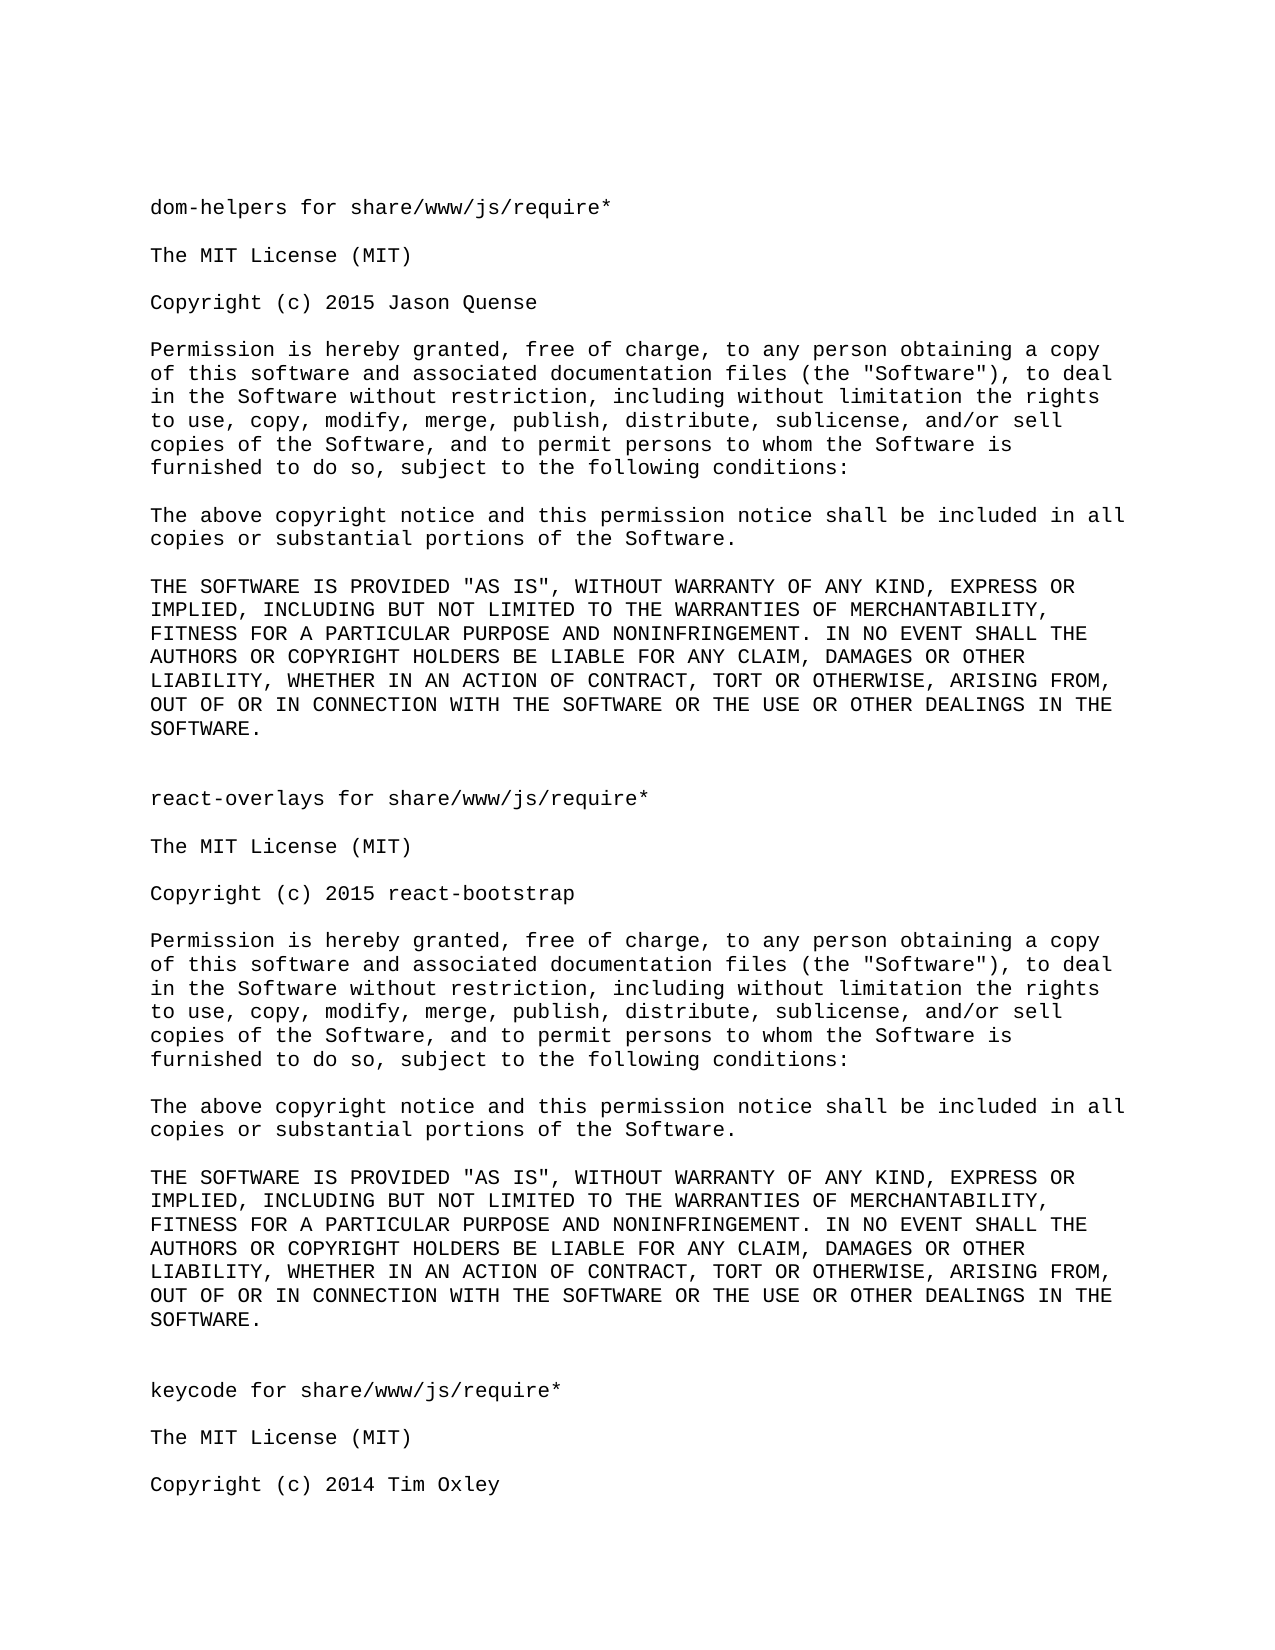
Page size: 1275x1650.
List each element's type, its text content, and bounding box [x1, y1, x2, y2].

text copies or substantial portions of the Software. [150, 1119, 1125, 1143]
text LIABILITY, WHETHER IN AN ACTION OF CONTRACT, TORT OR OTHERWISE, ARISING FROM, [150, 670, 1125, 694]
text to use, copy, modify, merge, publish, distribute, sublicense, and/or sell [150, 1001, 1125, 1025]
text The above copyright notice and this permission notice shall be included in all [150, 505, 1125, 528]
text in the Software without restriction, including without limitation the rights [150, 978, 1125, 1001]
text to use, copy, modify, merge, publish, distribute, sublicense, and/or sell [150, 410, 1125, 434]
text of this software and associated documentation files (the "Software"), to deal [150, 363, 1125, 386]
text Copyright (c) 2015 react-bootstrap [150, 883, 1125, 907]
text in the Software without restriction, including without limitation the rights [150, 386, 1125, 410]
text react-overlays for share/www/js/require* [150, 788, 1125, 812]
text SOFTWARE. [150, 1309, 1125, 1332]
text SOFTWARE. [150, 717, 1125, 741]
text FITNESS FOR A PARTICULAR PURPOSE AND NONINFRINGEMENT. IN NO EVENT SHALL THE [150, 623, 1125, 647]
text keycode for share/www/js/require* [150, 1379, 1125, 1403]
text copies of the Software, and to permit persons to whom the Software is [150, 434, 1125, 457]
text copies of the Software, and to permit persons to whom the Software is [150, 1025, 1125, 1048]
text Copyright (c) 2014 Tim Oxley [150, 1474, 1125, 1498]
text THE SOFTWARE IS PROVIDED "AS IS", WITHOUT WARRANTY OF ANY KIND, EXPRESS OR [150, 576, 1125, 599]
text The MIT License (MIT) [150, 836, 1125, 859]
text dom-helpers for share/www/js/require* [150, 197, 1125, 221]
text THE SOFTWARE IS PROVIDED "AS IS", WITHOUT WARRANTY OF ANY KIND, EXPRESS OR [150, 1167, 1125, 1190]
text IMPLIED, INCLUDING BUT NOT LIMITED TO THE WARRANTIES OF MERCHANTABILITY, [150, 599, 1125, 623]
text AUTHORS OR COPYRIGHT HOLDERS BE LIABLE FOR ANY CLAIM, DAMAGES OR OTHER [150, 1238, 1125, 1261]
text AUTHORS OR COPYRIGHT HOLDERS BE LIABLE FOR ANY CLAIM, DAMAGES OR OTHER [150, 647, 1125, 670]
text Permission is hereby granted, free of charge, to any person obtaining a copy [150, 339, 1125, 363]
text The above copyright notice and this permission notice shall be included in all [150, 1096, 1125, 1119]
text copies or substantial portions of the Software. [150, 528, 1125, 552]
text Permission is hereby granted, free of charge, to any person obtaining a copy [150, 930, 1125, 954]
text LIABILITY, WHETHER IN AN ACTION OF CONTRACT, TORT OR OTHERWISE, ARISING FROM, [150, 1261, 1125, 1285]
text FITNESS FOR A PARTICULAR PURPOSE AND NONINFRINGEMENT. IN NO EVENT SHALL THE [150, 1214, 1125, 1238]
text OUT OF OR IN CONNECTION WITH THE SOFTWARE OR THE USE OR OTHER DEALINGS IN THE [150, 694, 1125, 717]
text furnished to do so, subject to the following conditions: [150, 1048, 1125, 1072]
text The MIT License (MIT) [150, 1427, 1125, 1451]
text of this software and associated documentation files (the "Software"), to deal [150, 954, 1125, 978]
text Copyright (c) 2015 Jason Quense [150, 292, 1125, 316]
text IMPLIED, INCLUDING BUT NOT LIMITED TO THE WARRANTIES OF MERCHANTABILITY, [150, 1190, 1125, 1214]
text The MIT License (MIT) [150, 244, 1125, 268]
text furnished to do so, subject to the following conditions: [150, 457, 1125, 481]
text OUT OF OR IN CONNECTION WITH THE SOFTWARE OR THE USE OR OTHER DEALINGS IN THE [150, 1285, 1125, 1309]
